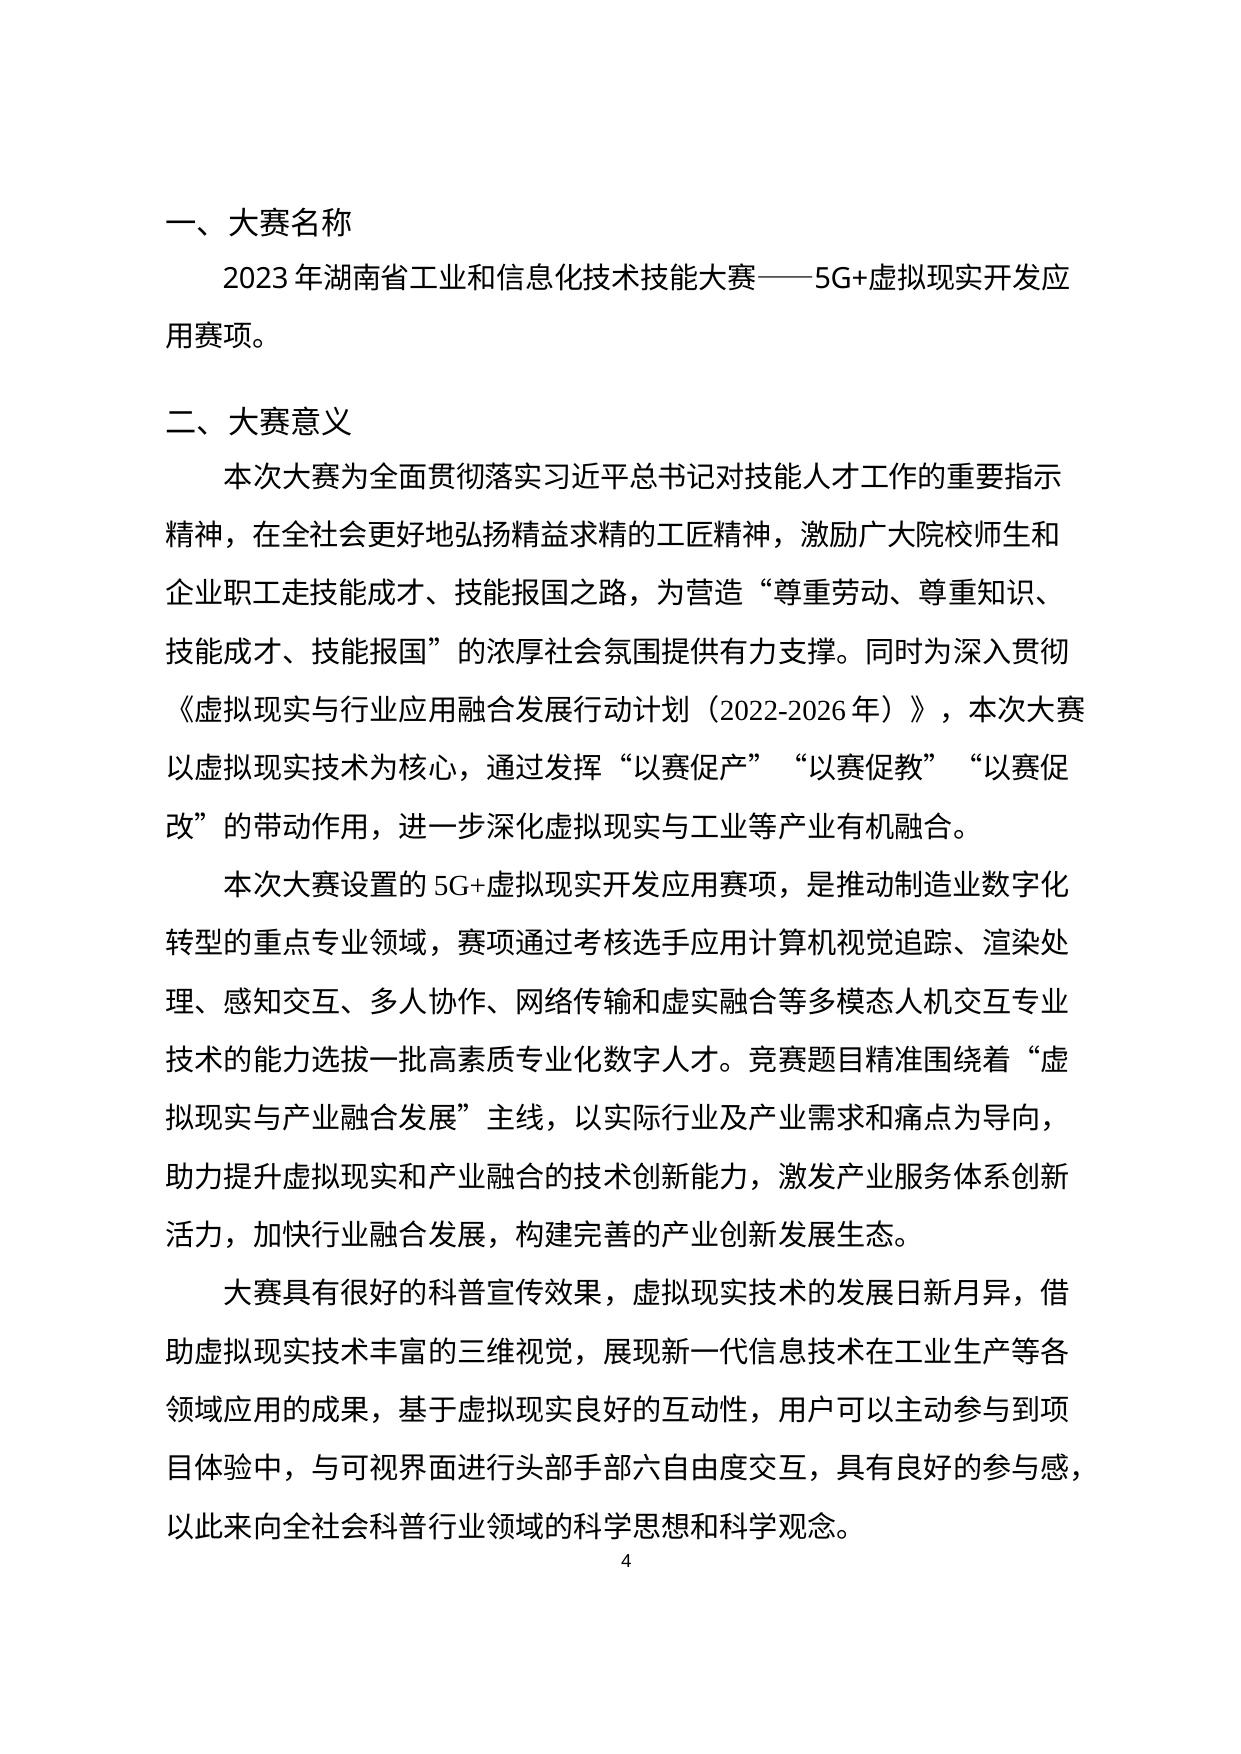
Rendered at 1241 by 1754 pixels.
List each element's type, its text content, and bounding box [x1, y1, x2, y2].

text 本次大赛为全面贯彻落实习近平总书记对技能人才工作的重要指示精神，在全社会更好地弘扬精益求精的工匠精神，激励广大院校师生和企业职工走技能成才、技能报国之路，为营造“尊重劳动、尊重知识、技能成才、技能报国”的浓厚社会氛围提供有力支撑。同时为深入贯彻《虚拟现实与行业应用融合发展行动计划（2022-2026年）》，本次大赛以虚拟现实技术为核心，通过发挥“以赛促产”“以赛促教”“以赛促改”的带动作用，进一步深化虚拟现实与工业等产业有机融合。 [165, 440, 1087, 849]
text 一、大赛名称 [165, 206, 1087, 242]
text 2023年湖南省工业和信息化技术技能大赛——5G+虚拟现实开发应用赛项。 [165, 242, 1087, 358]
text 本次大赛设置的5G+虚拟现实开发应用赛项，是推动制造业数字化转型的重点专业领域，赛项通过考核选手应用计算机视觉追踪、渲染处理、感知交互、多人协作、网络传输和虚实融合等多模态人机交互专业技术的能力选拔一批高素质专业化数字人才。竞赛题目精准围绕着“虚拟现实与产业融合发展”主线，以实际行业及产业需求和痛点为导向，助力提升虚拟现实和产业融合的技术创新能力，激发产业服务体系创新活力，加快行业融合发展，构建完善的产业创新发展生态。 [165, 849, 1087, 1257]
text 二、大赛意义 [165, 405, 1087, 440]
text 大赛具有很好的科普宣传效果，虚拟现实技术的发展日新月异，借助虚拟现实技术丰富的三维视觉，展现新一代信息技术在工业生产等各领域应用的成果，基于虚拟现实良好的互动性，用户可以主动参与到项目体验中，与可视界面进行头部手部六自由度交互，具有良好的参与感，以此来向全社会科普行业领域的科学思想和科学观念。 [165, 1257, 1087, 1549]
